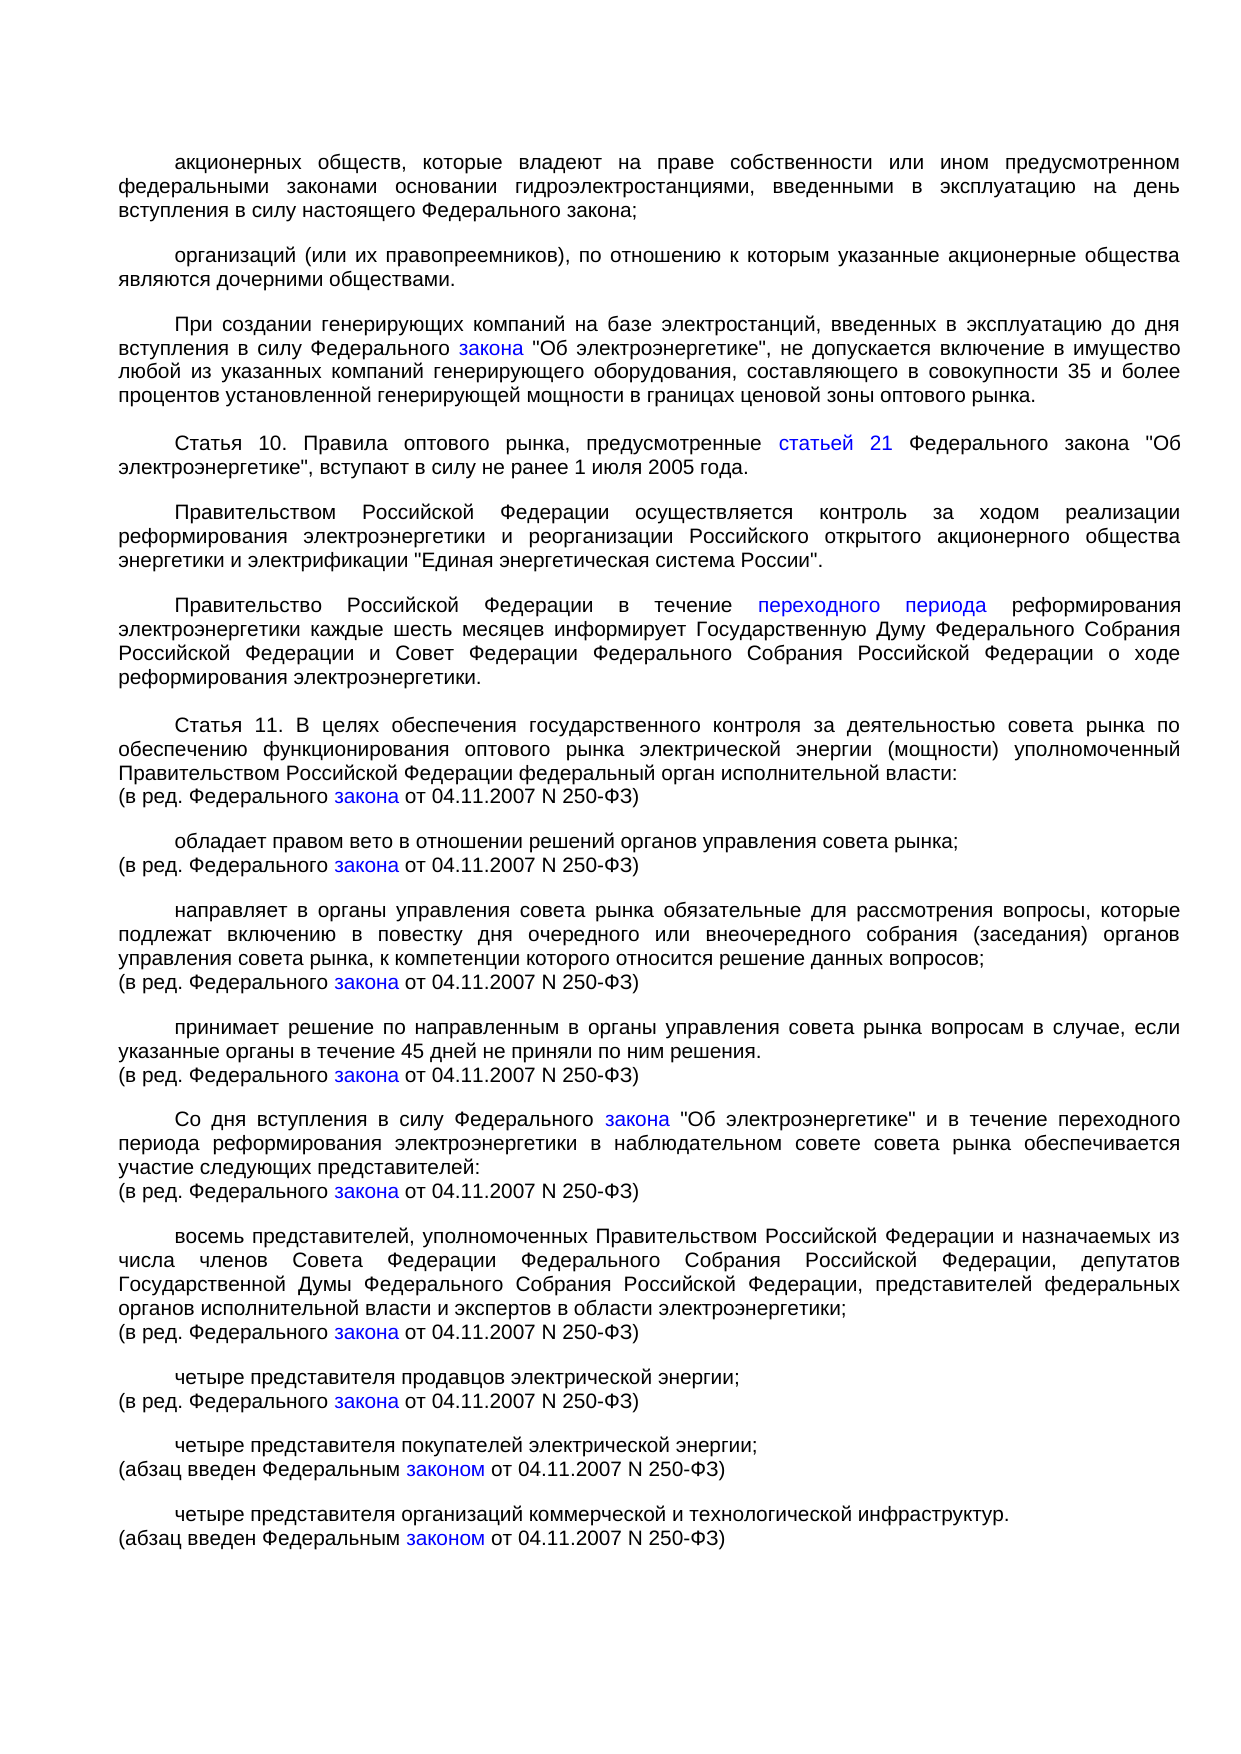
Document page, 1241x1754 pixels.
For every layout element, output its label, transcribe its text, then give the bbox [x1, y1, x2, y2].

text (абзац введен Федеральным законом от 04.11.2007 N 250-ФЗ) [118, 1526, 1181, 1550]
text (в ред. Федерального закона от 04.11.2007 N 250-ФЗ) [118, 1179, 1181, 1203]
text обладает правом вето в отношении решений органов управления совета рынка; [118, 829, 1181, 853]
text (абзац введен Федеральным законом от 04.11.2007 N 250-ФЗ) [118, 1457, 1181, 1481]
text Статья 10. Правила оптового рынка, предусмотренные статьей 21 Федерального закона "Об электроэнергетике", вступают в силу не ранее 1 июля 2005 года. [118, 431, 1181, 479]
text (в ред. Федерального закона от 04.11.2007 N 250-ФЗ) [118, 1388, 1181, 1412]
text Правительством Российской Федерации осуществляется контроль за ходом реализации реформирования электроэнергетики и реорганизации Российского открытого акционерного общества энергетики и электрификации "Единая энергетическая система России". [118, 500, 1181, 572]
text (в ред. Федерального закона от 04.11.2007 N 250-ФЗ) [118, 1062, 1181, 1086]
text четыре представителя покупателей электрической энергии; [118, 1433, 1181, 1457]
text (в ред. Федерального закона от 04.11.2007 N 250-ФЗ) [118, 853, 1181, 877]
text Со дня вступления в силу Федерального закона "Об электроэнергетике" и в течение переходного периода реформирования электроэнергетики в наблюдательном совете совета рынка обеспечивается участие следующих представителей: [118, 1107, 1181, 1179]
text При создании генерирующих компаний на базе электростанций, введенных в эксплуатацию до дня вступления в силу Федерального закона "Об электроэнергетике", не допускается включение в имущество любой из указанных компаний генерирующего оборудования, составляющего в совокупности 35 и более процентов установленной генерирующей мощности в границах ценовой зоны оптового рынка. [118, 311, 1181, 407]
text Правительство Российской Федерации в течение переходного периода реформирования электроэнергетики каждые шесть месяцев информирует Государственную Думу Федерального Собрания Российской Федерации и Совет Федерации Федерального Собрания Российской Федерации о ходе реформирования электроэнергетики. [118, 593, 1181, 688]
text Статья 11. В целях обеспечения государственного контроля за деятельностью совета рынка по обеспечению функционирования оптового рынка электрической энергии (мощности) уполномоченный Правительством Российской Федерации федеральный орган исполнительной власти: [118, 712, 1181, 784]
text принимает решение по направленным в органы управления совета рынка вопросам в случае, если указанные органы в течение 45 дней не приняли по ним решения. [118, 1014, 1181, 1062]
text (в ред. Федерального закона от 04.11.2007 N 250-ФЗ) [118, 784, 1181, 808]
text восемь представителей, уполномоченных Правительством Российской Федерации и назначаемых из числа членов Совета Федерации Федерального Собрания Российской Федерации, депутатов Государственной Думы Федерального Собрания Российской Федерации, представителей федеральных органов исполнительной власти и экспертов в области электроэнергетики; [118, 1224, 1181, 1320]
text четыре представителя организаций коммерческой и технологической инфраструктур. [118, 1502, 1181, 1526]
text (в ред. Федерального закона от 04.11.2007 N 250-ФЗ) [118, 970, 1181, 994]
text организаций (или их правопреемников), по отношению к которым указанные акционерные общества являются дочерними обществами. [118, 243, 1181, 291]
text направляет в органы управления совета рынка обязательные для рассмотрения вопросы, которые подлежат включению в повестку дня очередного или внеочередного собрания (заседания) органов управления совета рынка, к компетенции которого относится решение данных вопросов; [118, 898, 1181, 970]
text акционерных обществ, которые владеют на праве собственности или ином предусмотренном федеральными законами основании гидроэлектростанциями, введенными в эксплуатацию на день вступления в силу настоящего Федерального закона; [118, 150, 1181, 222]
text четыре представителя продавцов электрической энергии; [118, 1364, 1181, 1388]
text (в ред. Федерального закона от 04.11.2007 N 250-ФЗ) [118, 1320, 1181, 1344]
